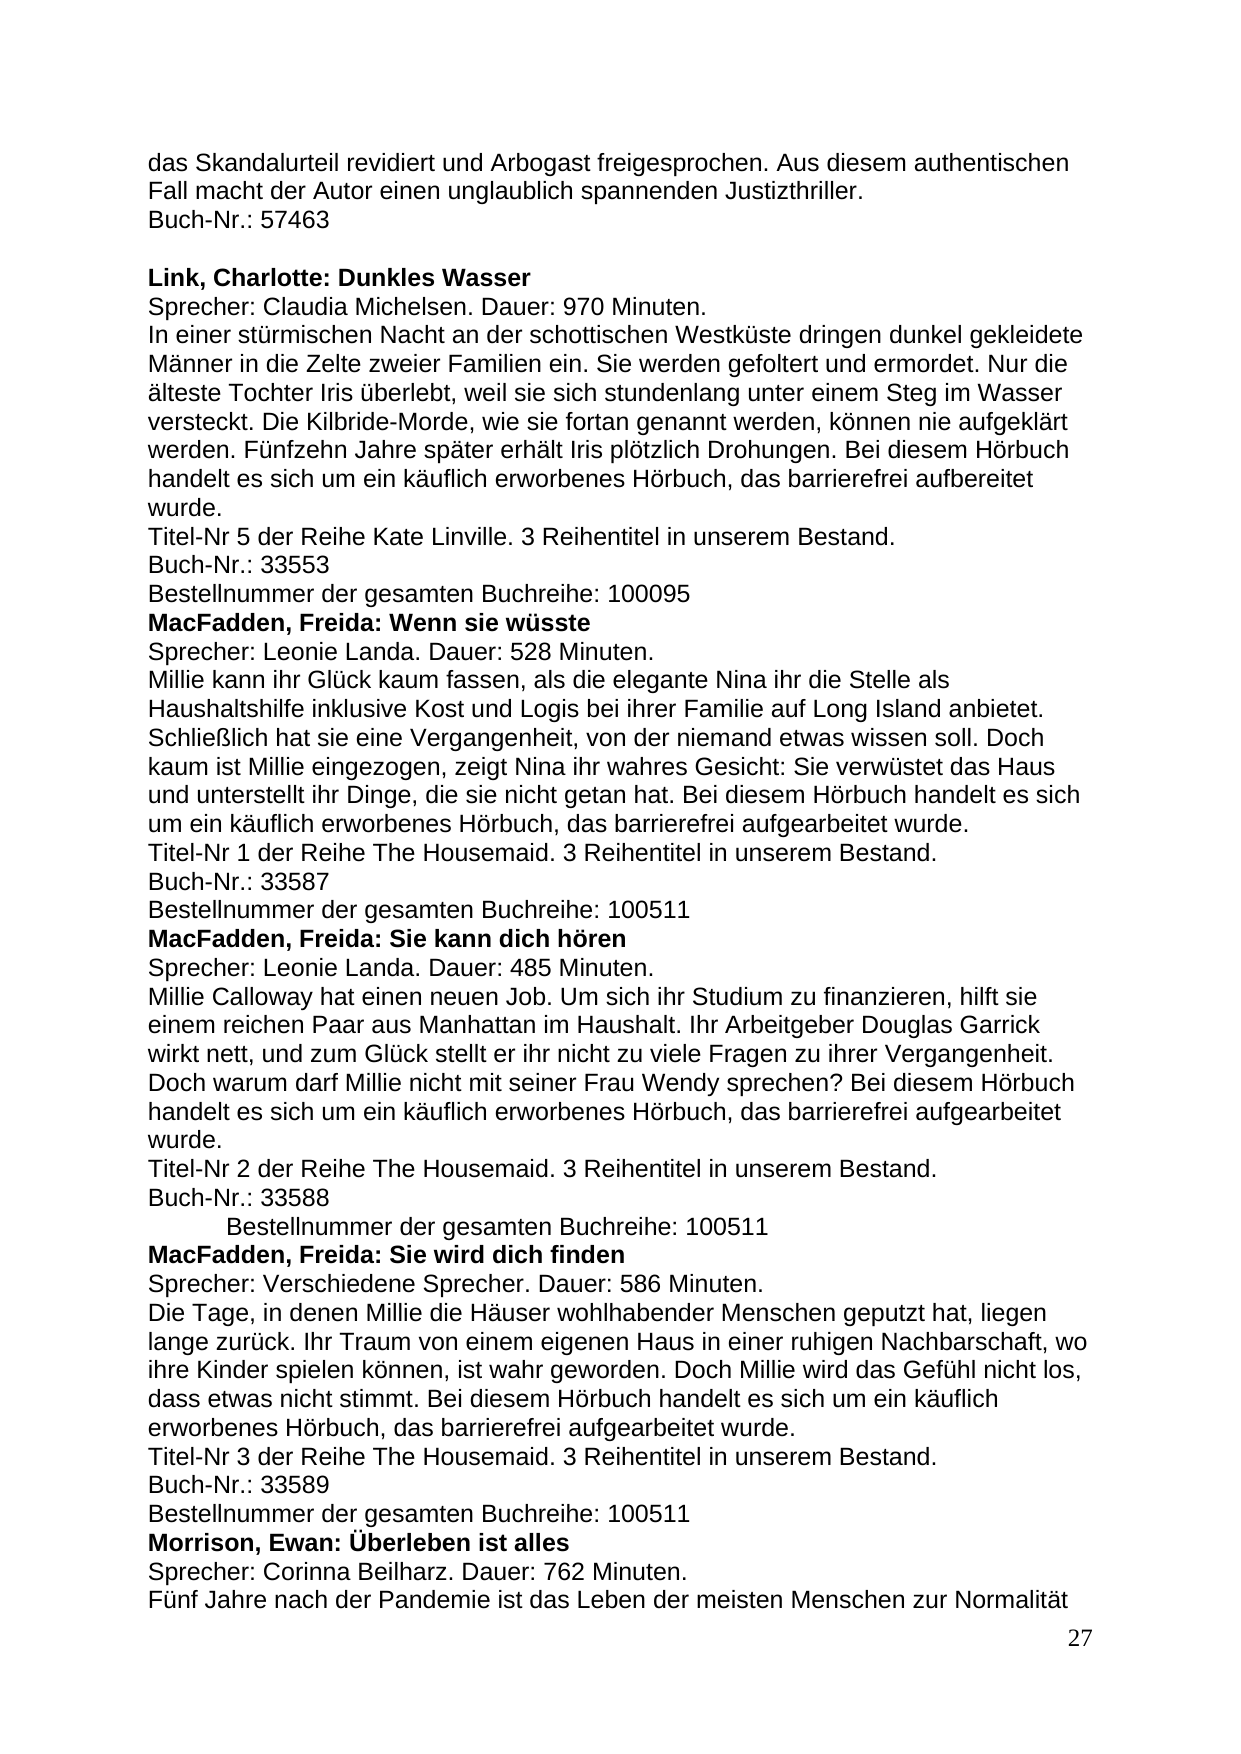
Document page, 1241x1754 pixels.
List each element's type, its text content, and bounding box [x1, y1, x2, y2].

text MacFadden, Freida: Sie kann dich hören [148, 924, 1093, 953]
text Buch-Nr.: 33553 [148, 550, 1093, 579]
text Sprecher: Leonie Landa. Dauer: 485 Minuten. Millie Calloway hat einen neuen Job. Um sich ihr Studium zu finanzieren, hilft sie einem reichen Paar aus Manhattan im Haushalt. Ihr Arbeitgeber Douglas Garrick wirkt nett, und zum Glück stellt er ihr nicht zu viele Fragen zu ihrer Vergangenheit. Doch warum darf Millie nicht mit seiner Frau Wendy sprechen? Bei diesem Hörbuch handelt es sich um ein käuflich erworbenes Hörbuch, das barrierefrei aufgearbeitet wurde. [148, 953, 1093, 1154]
text Sprecher: Verschiedene Sprecher. Dauer: 586 Minuten. Die Tage, in denen Millie die Häuser wohlhabender Menschen geputzt hat, liegen lange zurück. Ihr Traum von einem eigenen Haus in einer ruhigen Nachbarschaft, wo ihre Kinder spielen können, ist wahr geworden. Doch Millie wird das Gefühl nicht los, dass etwas nicht stimmt. Bei diesem Hörbuch handelt es sich um ein käuflich erworbenes Hörbuch, das barrierefrei aufgearbeitet wurde. [148, 1269, 1093, 1441]
text Sprecher: Leonie Landa. Dauer: 528 Minuten. Millie kann ihr Glück kaum fassen, als die elegante Nina ihr die Stelle als Haushaltshilfe inklusive Kost und Logis bei ihrer Familie auf Long Island anbietet. Schließlich hat sie eine Vergangenheit, von der niemand etwas wissen soll. Doch kaum ist Millie eingezogen, zeigt Nina ihr wahres Gesicht: Sie verwüstet das Haus und unterstellt ihr Dinge, die sie nicht getan hat. Bei diesem Hörbuch handelt es sich um ein käuflich erworbenes Hörbuch, das barrierefrei aufgearbeitet wurde. [148, 636, 1093, 838]
text Titel-Nr 3 der Reihe The Housemaid. 3 Reihentitel in unserem Bestand. [148, 1441, 1093, 1470]
text MacFadden, Freida: Wenn sie wüsste [148, 608, 1093, 636]
text Titel-Nr 1 der Reihe The Housemaid. 3 Reihentitel in unserem Bestand. [148, 838, 1093, 866]
text MacFadden, Freida: Sie wird dich finden [148, 1240, 1093, 1269]
text Link, Charlotte: Dunkles Wasser [148, 234, 1093, 291]
text Buch-Nr.: 33587 [148, 866, 1093, 895]
text Titel-Nr 5 der Reihe Kate Linville. 3 Reihentitel in unserem Bestand. [148, 521, 1093, 550]
text Sprecher: Claudia Michelsen. Dauer: 970 Minuten. In einer stürmischen Nacht an der schottischen Westküste dringen dunkel gekleidete Männer in die Zelte zweier Familien ein. Sie werden gefoltert und ermordet. Nur die älteste Tochter Iris überlebt, weil sie sich stundenlang unter einem Steg im Wasser versteckt. Die Kilbride-Morde, wie sie fortan genannt werden, können nie aufgeklärt werden. Fünfzehn Jahre später erhält Iris plötzlich Drohungen. Bei diesem Hörbuch handelt es sich um ein käuflich erworbenes Hörbuch, das barrierefrei aufbereitet wurde. [148, 291, 1093, 521]
text Buch-Nr.: 33588 [148, 1183, 1093, 1211]
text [148, 148, 1093, 234]
text Titel-Nr 2 der Reihe The Housemaid. 3 Reihentitel in unserem Bestand. [148, 1154, 1093, 1183]
text Morrison, Ewan: Überleben ist alles [148, 1528, 1093, 1556]
text Bestellnummer der gesamten Buchreihe: 100511 [148, 895, 1093, 924]
text Bestellnummer der gesamten Buchreihe: 100095 [148, 579, 1093, 608]
text Buch-Nr.: 33589 [148, 1470, 1093, 1499]
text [148, 1556, 1093, 1614]
text Bestellnummer der gesamten Buchreihe: 100511 [226, 1211, 1093, 1240]
text Bestellnummer der gesamten Buchreihe: 100511 [148, 1499, 1093, 1528]
